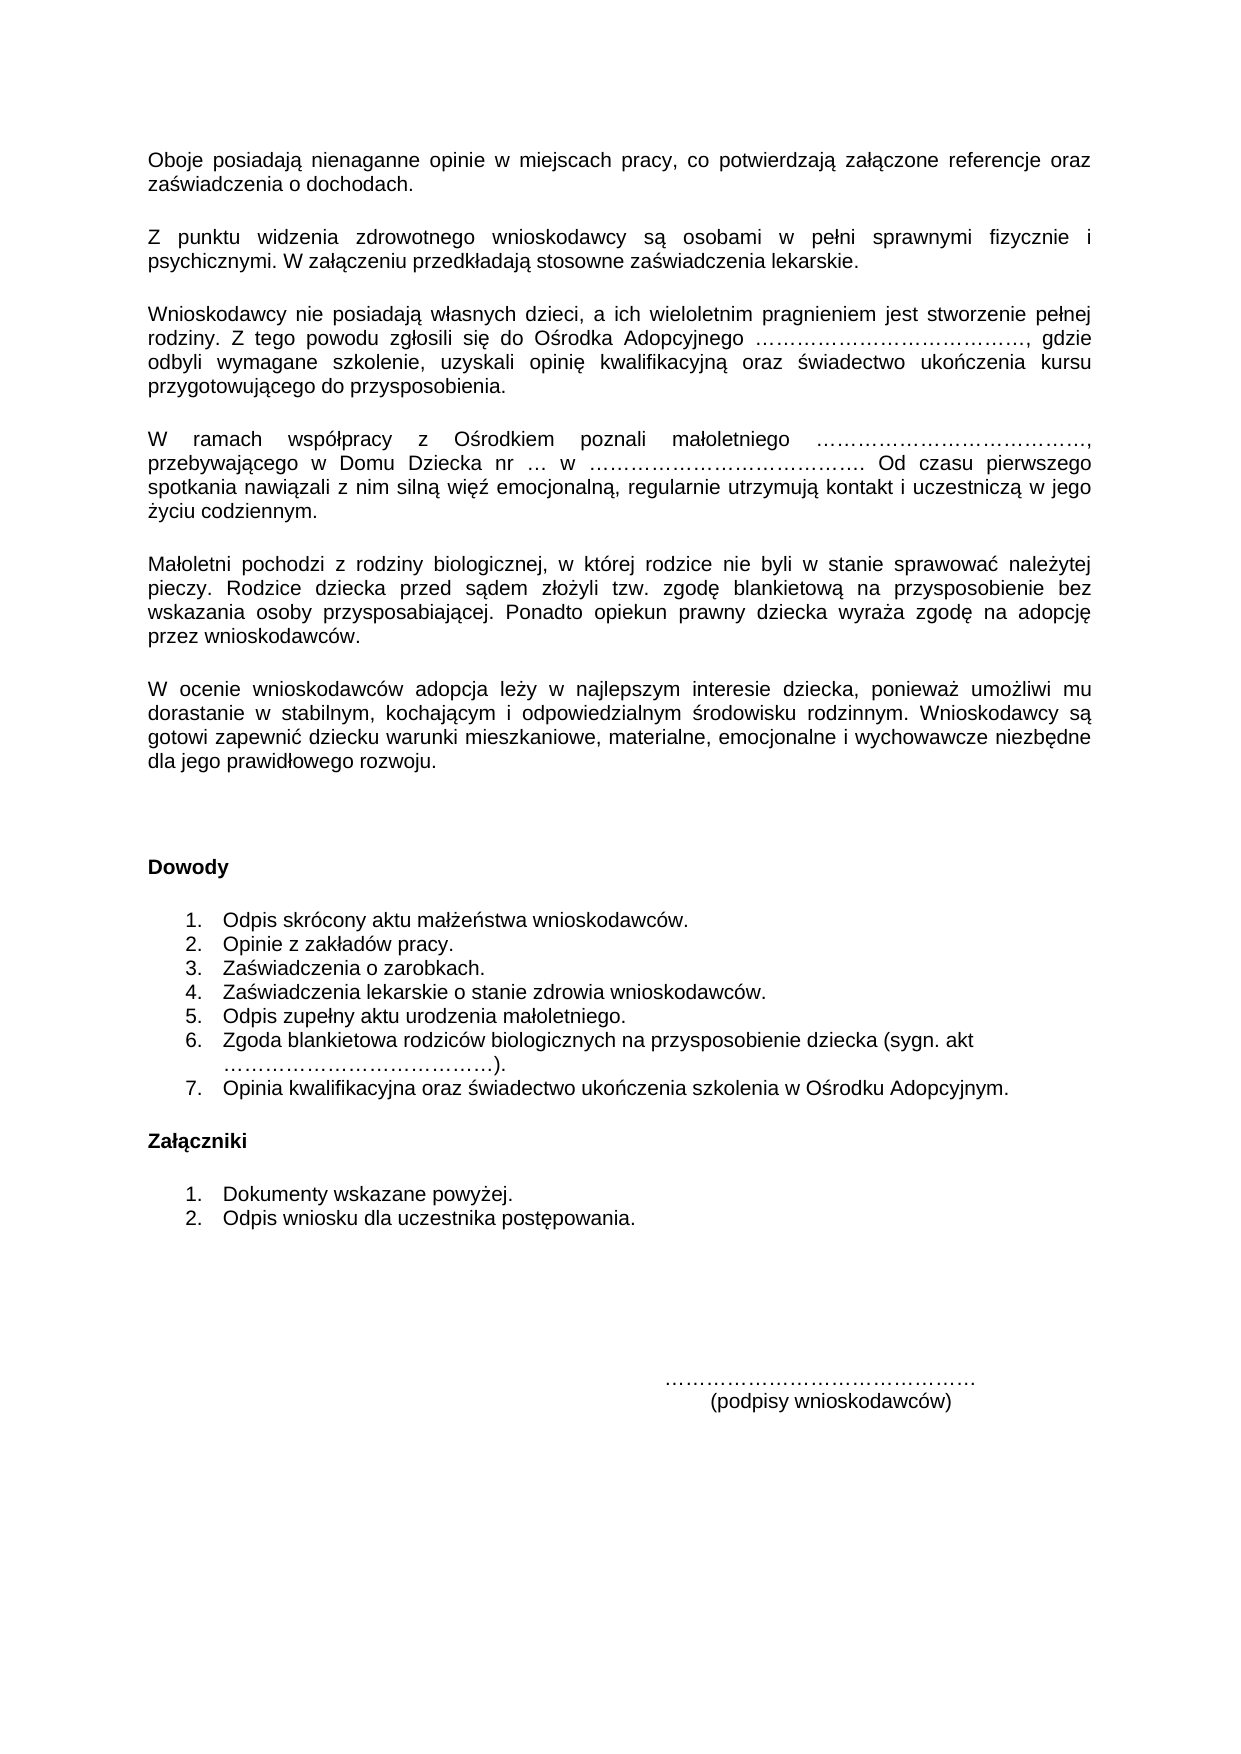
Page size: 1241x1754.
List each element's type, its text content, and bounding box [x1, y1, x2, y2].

list Dokumenty wskazane powyżej. [185, 1182, 1093, 1206]
list Zgoda blankietowa rodziców biologicznych na przysposobienie dziecka (sygn. akt …………………………………). [185, 1028, 1093, 1076]
list Odpis wniosku dla uczestnika postępowania. [185, 1206, 1093, 1230]
list Odpis skrócony aktu małżeństwa wnioskodawców. [185, 908, 1093, 932]
text Wnioskodawcy nie posiadają własnych dzieci, a ich wieloletnim pragnieniem jest stworzenie pełnej rodziny. Z tego powodu zgłosili się do Ośrodka Adopcyjnego …………………………………, gdzie odbyli wymagane szkolenie, uzyskali opinię kwalifikacyjną oraz świadectwo ukończenia kursu przygotowującego do przysposobienia. [148, 302, 1093, 398]
text Załączniki [148, 1129, 1093, 1153]
list Zaświadczenia o zarobkach. [185, 956, 1093, 980]
list Opinie z zakładów pracy. [185, 932, 1093, 956]
list Odpis zupełny aktu urodzenia małoletniego. [185, 1004, 1093, 1028]
text W ramach współpracy z Ośrodkiem poznali małoletniego …………………………………, przebywającego w Domu Dziecka nr … w …………………………………. Od czasu pierwszego spotkania nawiązali z nim silną więź emocjonalną, regularnie utrzymują kontakt i uczestniczą w jego życiu codziennym. [148, 427, 1093, 523]
text Dowody [148, 855, 1093, 879]
list Opinia kwalifikacyjna oraz świadectwo ukończenia szkolenia w Ośrodku Adopcyjnym. [185, 1076, 1093, 1100]
text Z punktu widzenia zdrowotnego wnioskodawcy są osobami w pełni sprawnymi fizycznie i psychicznymi. W załączeniu przedkładają stosowne zaświadczenia lekarskie. [148, 225, 1093, 273]
text ……………………………………… (podpisy wnioskodawców) [664, 1365, 1093, 1413]
text W ocenie wnioskodawców adopcja leży w najlepszym interesie dziecka, ponieważ umożliwi mu dorastanie w stabilnym, kochającym i odpowiedzialnym środowisku rodzinnym. Wnioskodawcy są gotowi zapewnić dziecku warunki mieszkaniowe, materialne, emocjonalne i wychowawcze niezbędne dla jego prawidłowego rozwoju. [148, 677, 1093, 773]
text Małoletni pochodzi z rodziny biologicznej, w której rodzice nie byli w stanie sprawować należytej pieczy. Rodzice dziecka przed sądem złożyli tzw. zgodę blankietową na przysposobienie bez wskazania osoby przysposabiającej. Ponadto opiekun prawny dziecka wyraża zgodę na adopcję przez wnioskodawców. [148, 552, 1093, 648]
text Oboje posiadają nienaganne opinie w miejscach pracy, co potwierdzają załączone referencje oraz zaświadczenia o dochodach. [148, 148, 1093, 196]
list Zaświadczenia lekarskie o stanie zdrowia wnioskodawców. [185, 980, 1093, 1004]
